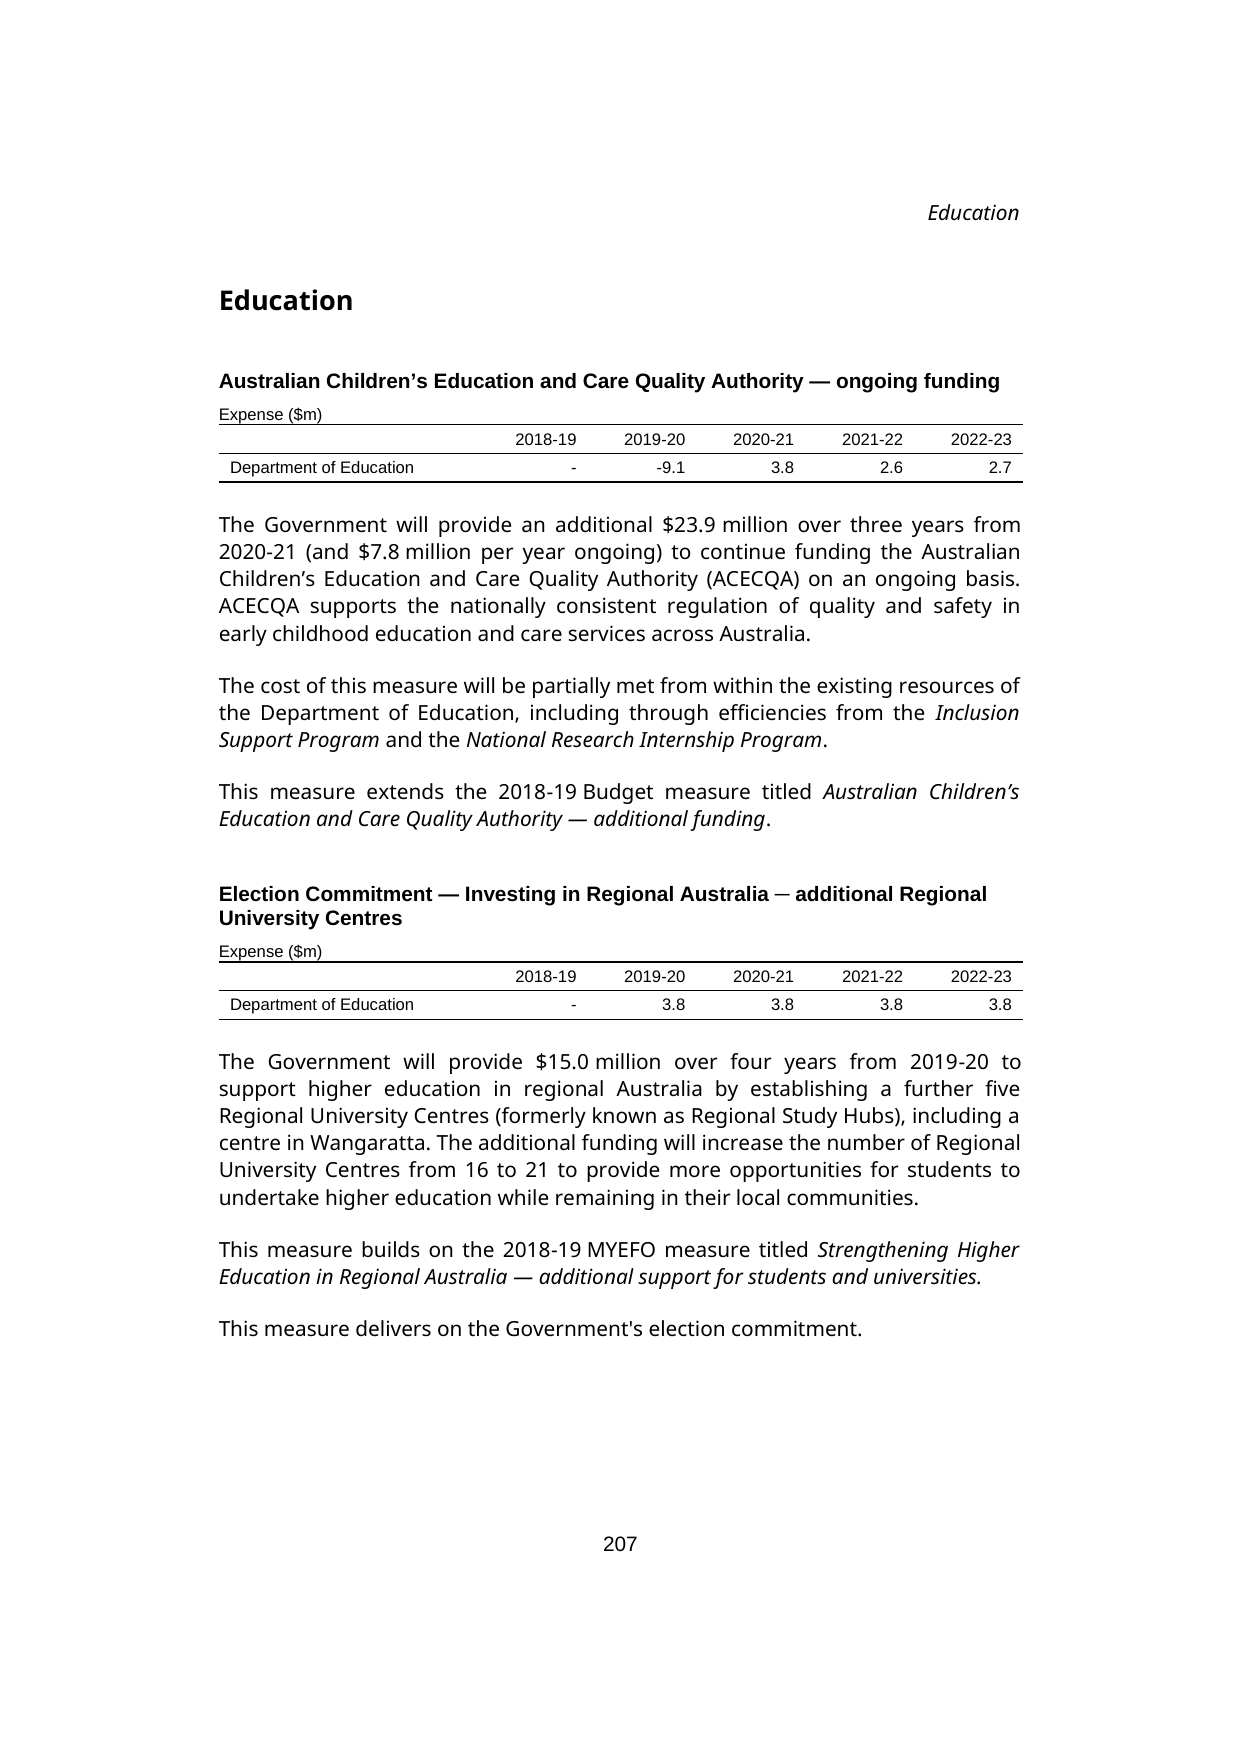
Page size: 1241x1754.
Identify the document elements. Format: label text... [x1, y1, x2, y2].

text This measure delivers on the Government's election commitment. [218, 1314, 1022, 1342]
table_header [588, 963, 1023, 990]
text The Government will provide $15.0 million over four years from 2019-20 to support higher education in regional Australia by establishing a further five Regional University Centres (formerly known as Regional Study Hubs), including a centre in Wangaratta. The additional funding will increase the number of Regional University Centres from 16 to 21 to provide more opportunities for students to undertake higher education while remaining in their local communities. [218, 1048, 1022, 1210]
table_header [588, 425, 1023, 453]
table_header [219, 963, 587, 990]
subtitle Expense ($m) [218, 942, 1022, 961]
title Election Commitment — Investing in Regional Australia ─ additional Regional University Centres [218, 882, 1022, 930]
text The cost of this measure will be partially met from within the existing resources of the Department of Education, including through efficiencies from the Inclusion Support Program and the National Research Internship Program. [218, 671, 1022, 753]
subtitle Expense ($m) [218, 405, 1022, 424]
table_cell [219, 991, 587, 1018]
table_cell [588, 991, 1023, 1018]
text This measure extends the 2018-19 Budget measure titled Australian Children’s Education and Care Quality Authority — additional funding. [218, 778, 1022, 832]
title Australian Children’s Education and Care Quality Authority — ongoing funding [218, 369, 1022, 393]
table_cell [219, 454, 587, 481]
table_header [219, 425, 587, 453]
text Education [218, 282, 1022, 319]
text This measure builds on the 2018-19 MYEFO measure titled Strengthening Higher Education in Regional Australia — additional support for students and universities. [218, 1235, 1022, 1289]
text The Government will provide an additional $23.9 million over three years from 2020-21 (and $7.8 million per year ongoing) to continue funding the Australian Children’s Education and Care Quality Authority (ACECQA) on an ongoing basis. ACECQA supports the nationally consistent regulation of quality and safety in early childhood education and care services across Australia. [218, 511, 1022, 646]
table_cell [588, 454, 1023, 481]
